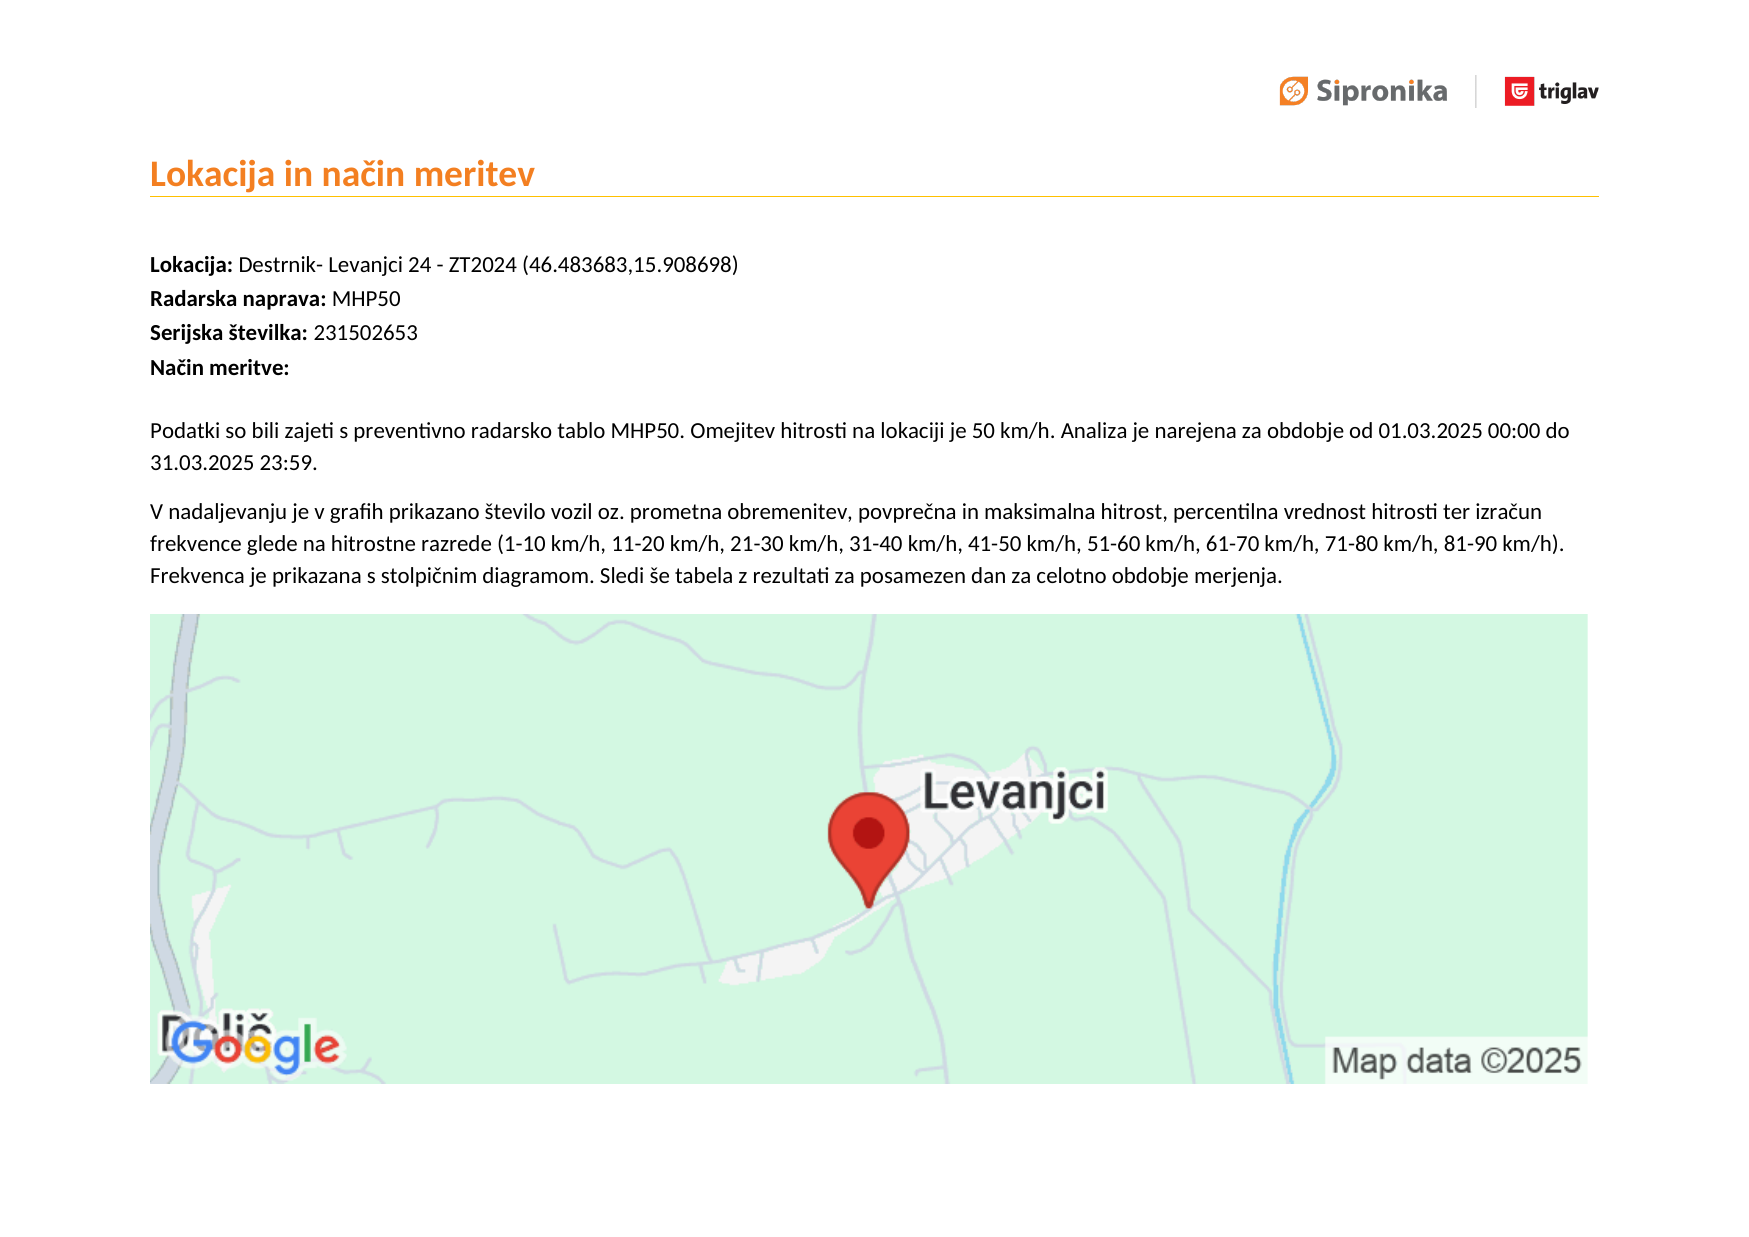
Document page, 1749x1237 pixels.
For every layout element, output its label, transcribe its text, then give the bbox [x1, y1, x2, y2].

picture [150, 614, 1588, 1084]
picture [1279, 75, 1599, 108]
subtitle Lokacija in način meritev [150, 150, 1599, 196]
text V nadaljevanju je v grafih prikazano število vozil oz. prometna obremenitev, povprečna in maksimalna hitrost, percentilna vrednost hitrosti ter izračun frekvence glede na hitrostne razrede (1-10 km/h, 11-20 km/h, 21-30 km/h, 31-40 km/h, 41-50 km/h, 51-60 km/h, 61-70 km/h, 71-80 km/h, 81-90 km/h). Frekvenca je prikazana s stolpičnim diagramom. Sledi še tabela z rezultati za posamezen dan za celotno obdobje merjenja. [150, 497, 1599, 589]
text Lokacija: Destrnik- Levanjci 24 - ZT2024 (46.483683,15.908698) [150, 250, 1599, 278]
text Radarska naprava: MHP50 [150, 284, 1599, 312]
text Podatki so bili zajeti s preventivno radarsko tablo MHP50. Omejitev hitrosti na lokaciji je 50 km/h. Analiza je narejena za obdobje od 01.03.2025 00:00 do 31.03.2025 23:59. [150, 416, 1599, 476]
text Način meritve: [150, 353, 1599, 381]
text Serijska številka: 231502653 [150, 318, 1599, 346]
